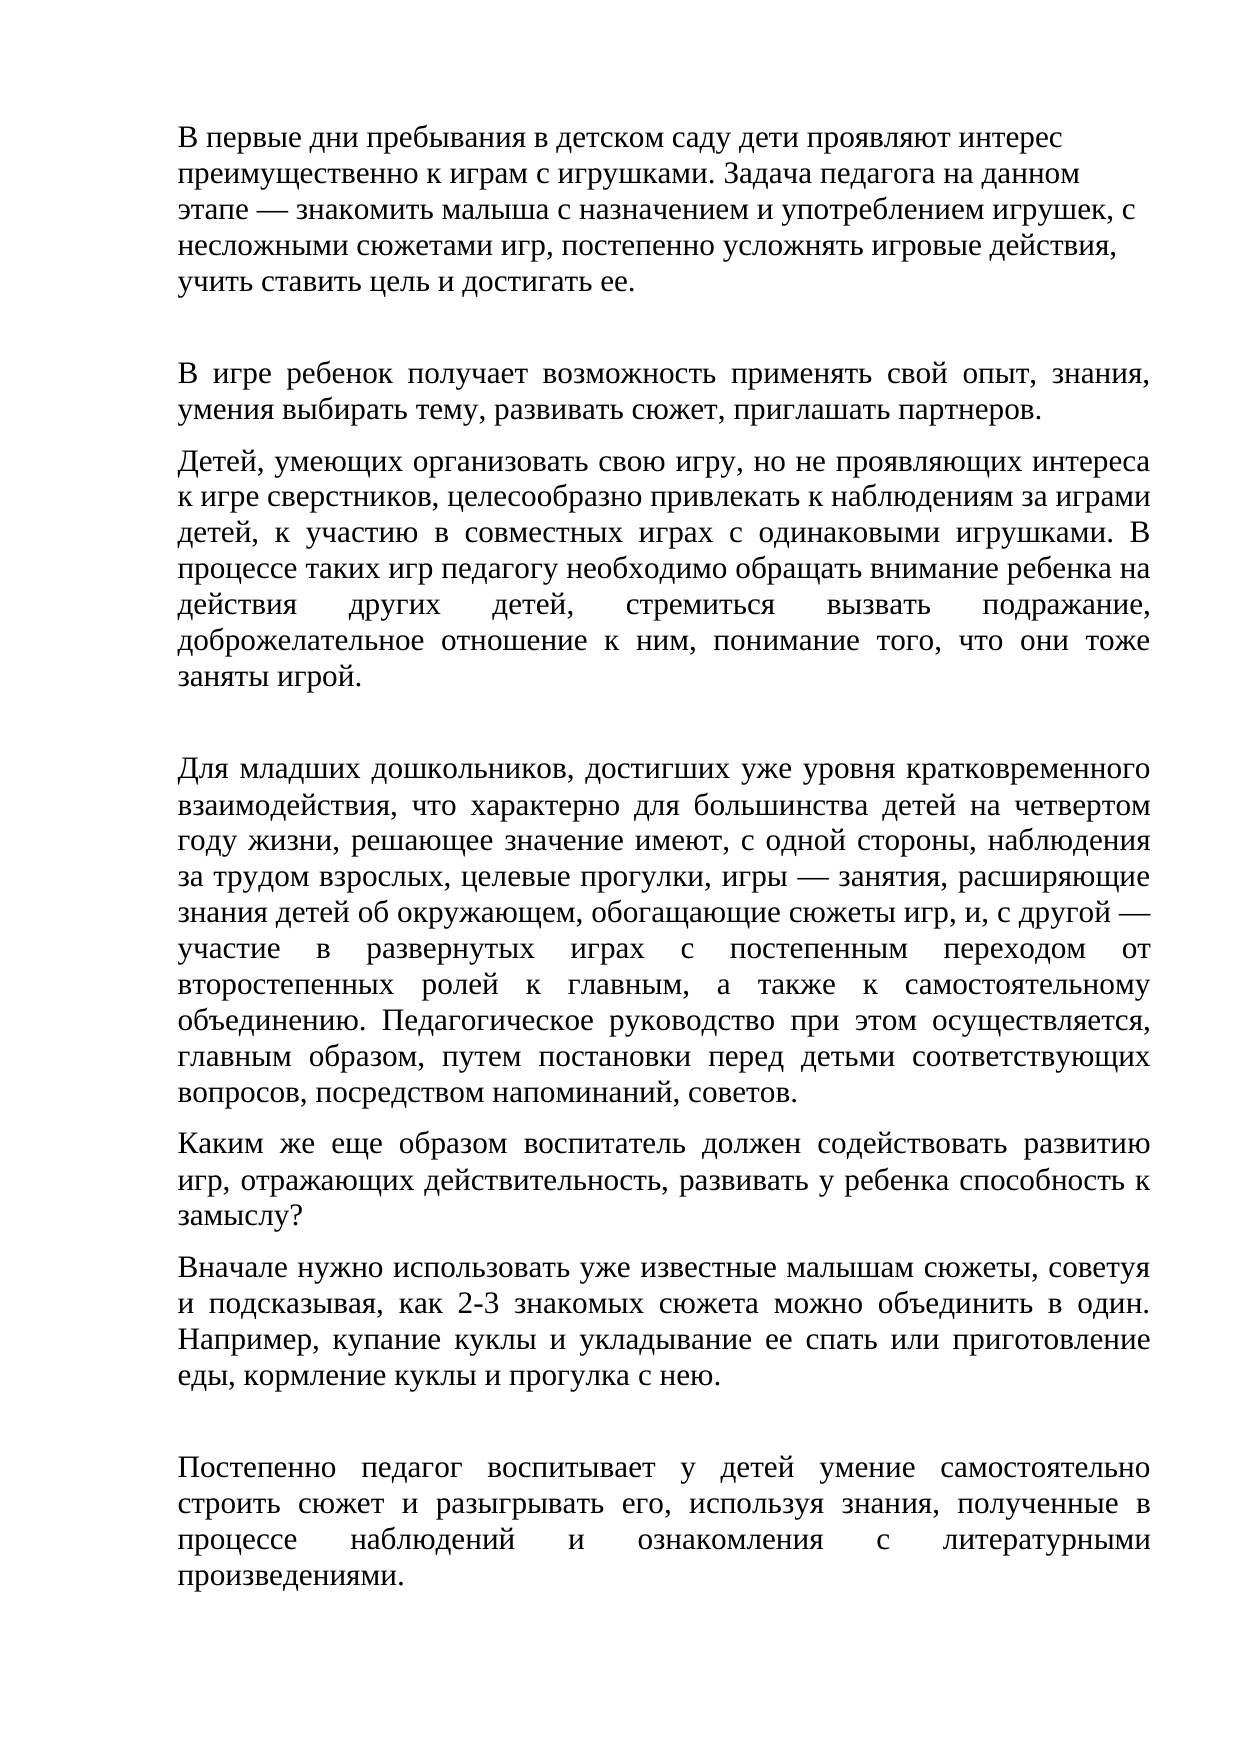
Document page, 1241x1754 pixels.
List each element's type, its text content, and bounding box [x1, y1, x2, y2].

text В игре ребенок получает возможность применять свой опыт, знания, умения выбирать тему, развивать сюжет, приглашать партнеров. [177, 354, 1152, 426]
text В первые дни пребывания в детском саду дети проявляют интерес преимущественно к играм с игрушками. Задача педагога на данном этапе — знакомить малыша с назначением и употреблением игрушек, с несложными сюжетами игр, постепенно усложнять игровые действия, учить ставить цель и достигать ее. [177, 118, 1152, 298]
text Каким же еще образом воспитатель должен содействовать развитию игр, отражающих действительность, развивать у ребенка способность к замыслу? [177, 1125, 1152, 1233]
text Постепенно педагог воспитывает у детей умение самостоятельно строить сюжет и разыгрывать его, используя знания, полученные в процессе наблюдений и ознакомления с литературными произведениями. [177, 1448, 1152, 1592]
text Вначале нужно использовать уже известные малышам сюжеты, советуя и подсказывая, как 2-3 знакомых сюжета можно объединить в один. Например, купание куклы и укладывание ее спать или приготовление еды, кормление куклы и прогулка с нею. [177, 1248, 1152, 1392]
text Детей, умеющих организовать свою игру, но не проявляющих интереса к игре сверстников, целесообразно привлекать к наблюдениям за играми детей, к участию в совместных играх с одинаковыми игрушками. В процессе таких игр педагогу необходимо обращать внимание ребенка на действия других детей, стремиться вызвать подражание, доброжелательное отношение к ним, понимание того, что они тоже заняты игрой. [177, 442, 1152, 693]
text Для младших дошкольников, достигших уже уровня кратковременного взаимодействия, что характерно для большинства детей на четвертом году жизни, решающее значение имеют, с одной стороны, наблюдения за трудом взрослых, целевые прогулки, игры — занятия, расширяющие знания детей об окружающем, обогащающие сюжеты игр, и, с другой — участие в развернутых играх с постепенным переходом от второстепенных ролей к главным, а также к самостоятельному объединению. Педагогическое руководство при этом осуществляется, главным образом, путем постановки перед детьми соответствующих вопросов, посредством напоминаний, советов. [177, 750, 1152, 1109]
